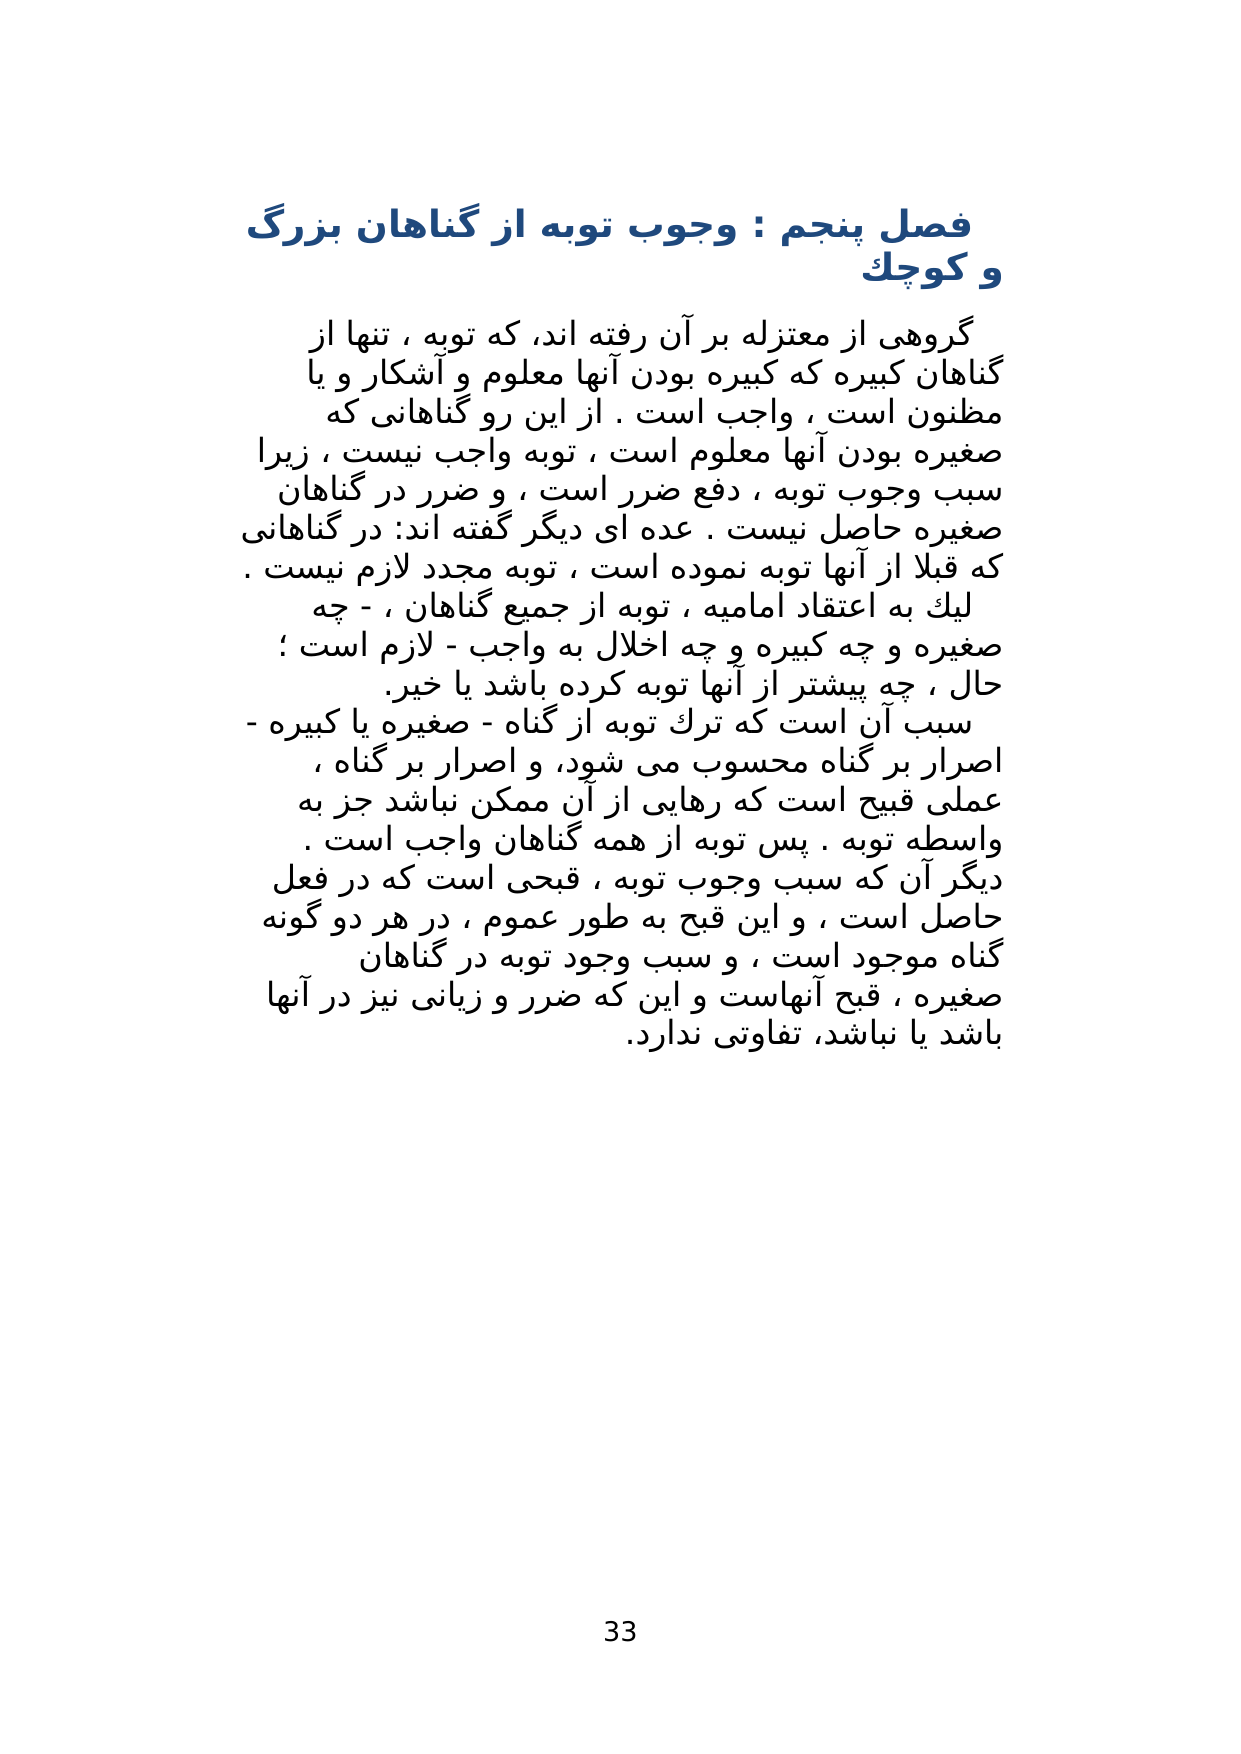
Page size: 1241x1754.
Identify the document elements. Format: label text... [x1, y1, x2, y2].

text سبب آن است كه ترك توبه از گناه - صغيره يا كبيره - اصرار بر گناه محسوب مى شود، و اصرار بر گناه ، عملى قبيح است كه رهايى از آن ممكن نباشد جز به واسطه توبه . پس توبه از همه گناهان واجب است . ديگر آن كه سبب وجوب توبه ، قبحى است كه در فعل حاصل است ، و اين قبح به طور عموم ، در هر دو گونه گناه موجود است ، و سبب وجود توبه در گناهان صغيره ، قبح آنهاست و اين كه ضرر و زيانى نيز در آنها باشد يا نباشد، تفاوتى ندارد. [236, 703, 1004, 1053]
text ليك به اعتقاد اماميه ، توبه از جميع گناهان ، - چه صغيره و چه كبيره و چه اخلال به واجب - لازم است ؛ حال ، چه پيشتر از آنها توبه كرده باشد يا خير. [236, 586, 1004, 703]
text گروهى از معتزله بر آن رفته اند، كه توبه ، تنها از گناهان كبيره كه كبيره بودن آنها معلوم و آشكار و يا مظنون است ، واجب است . از اين رو گناهانى كه صغيره بودن آنها معلوم است ، توبه واجب نيست ، زيرا سبب وجوب توبه ، دفع ضرر است ، و ضرر در گناهان صغيره حاصل نيست . عده اى ديگر گفته اند: در گناهانى كه قبلا از آنها توبه نموده است ، توبه مجدد لازم نيست . [236, 314, 1004, 586]
subtitle فصل پنجم : وجوب توبه از گناهان بزرگ و كوچك [236, 202, 1004, 289]
